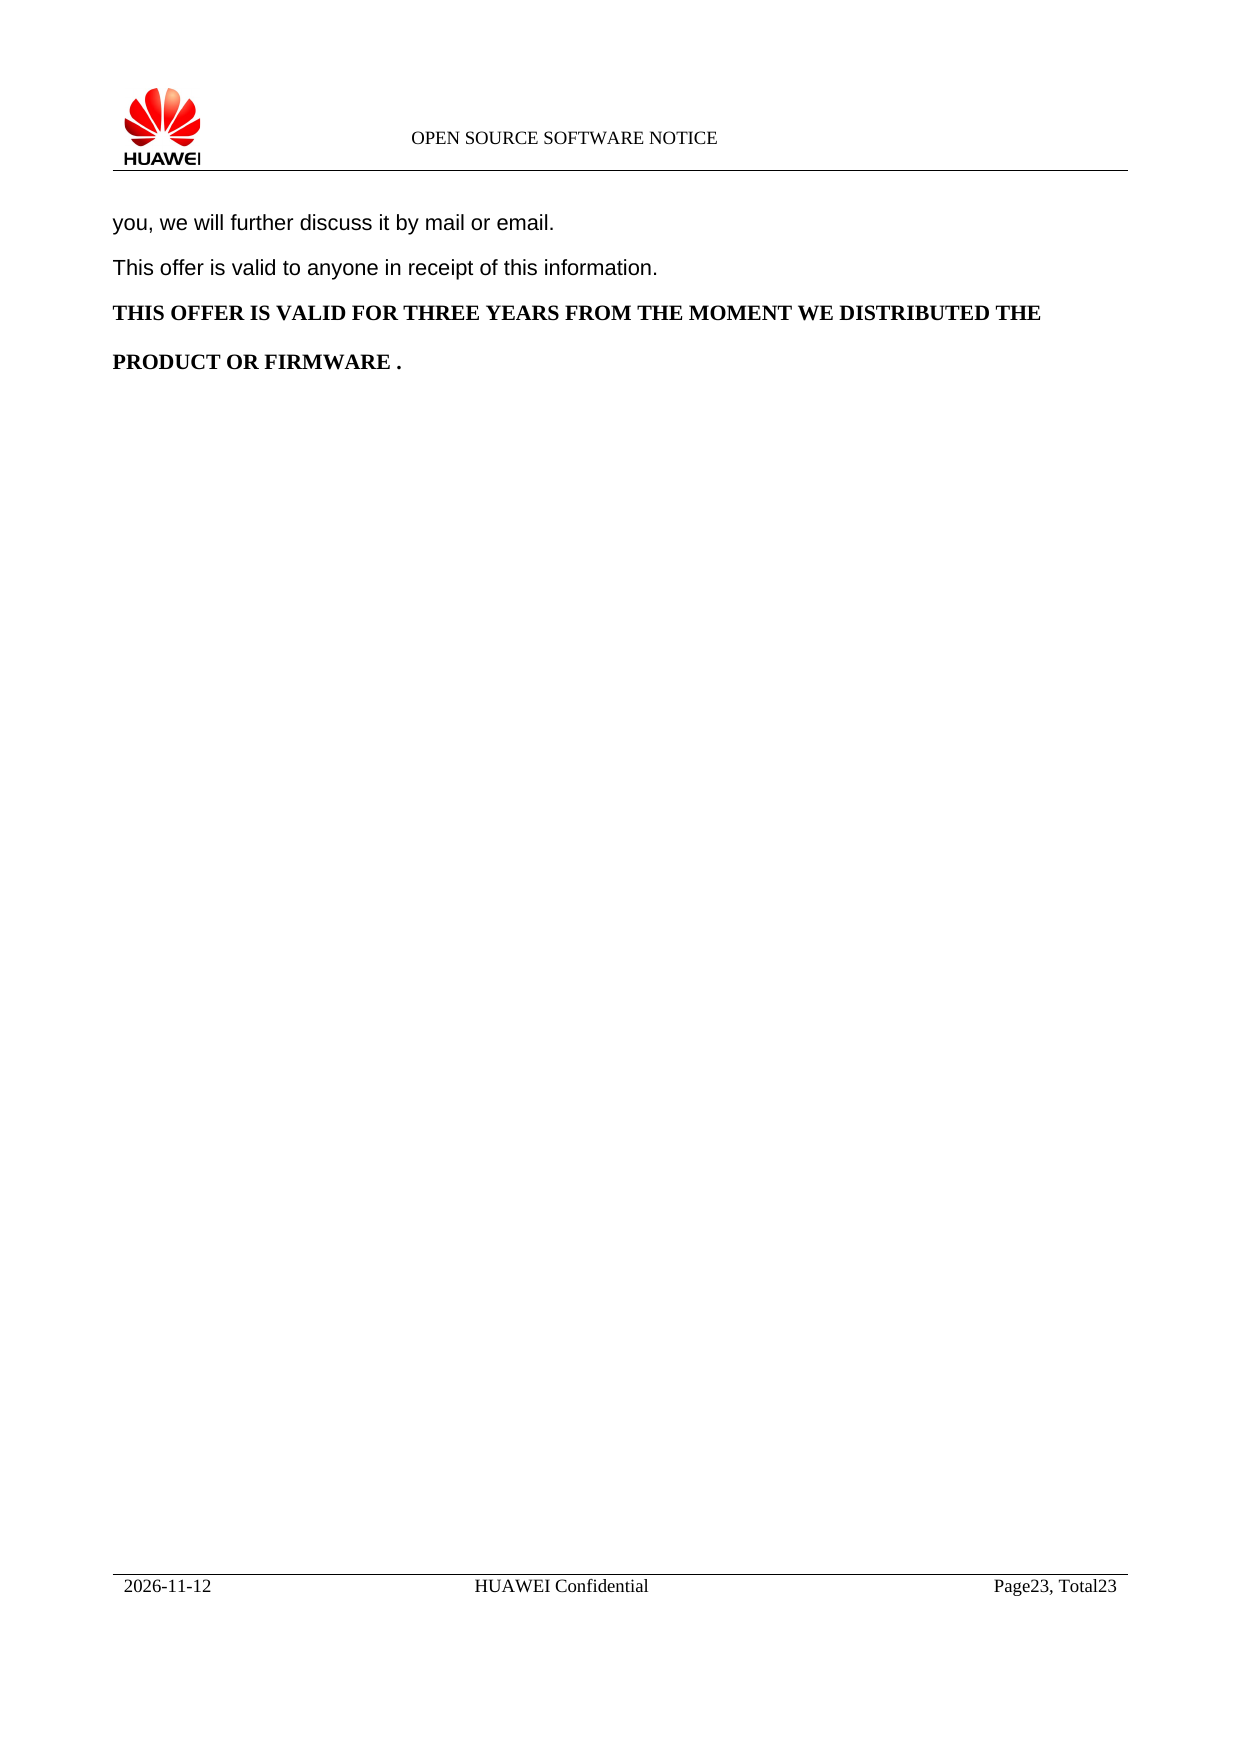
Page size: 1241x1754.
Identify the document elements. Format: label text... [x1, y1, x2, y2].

text This offer is valid to anyone in receipt of this information. [112, 251, 1128, 284]
picture [124, 88, 201, 165]
text This offer is valid for three years from the moment we distributed the product or firmware . [112, 297, 1128, 378]
